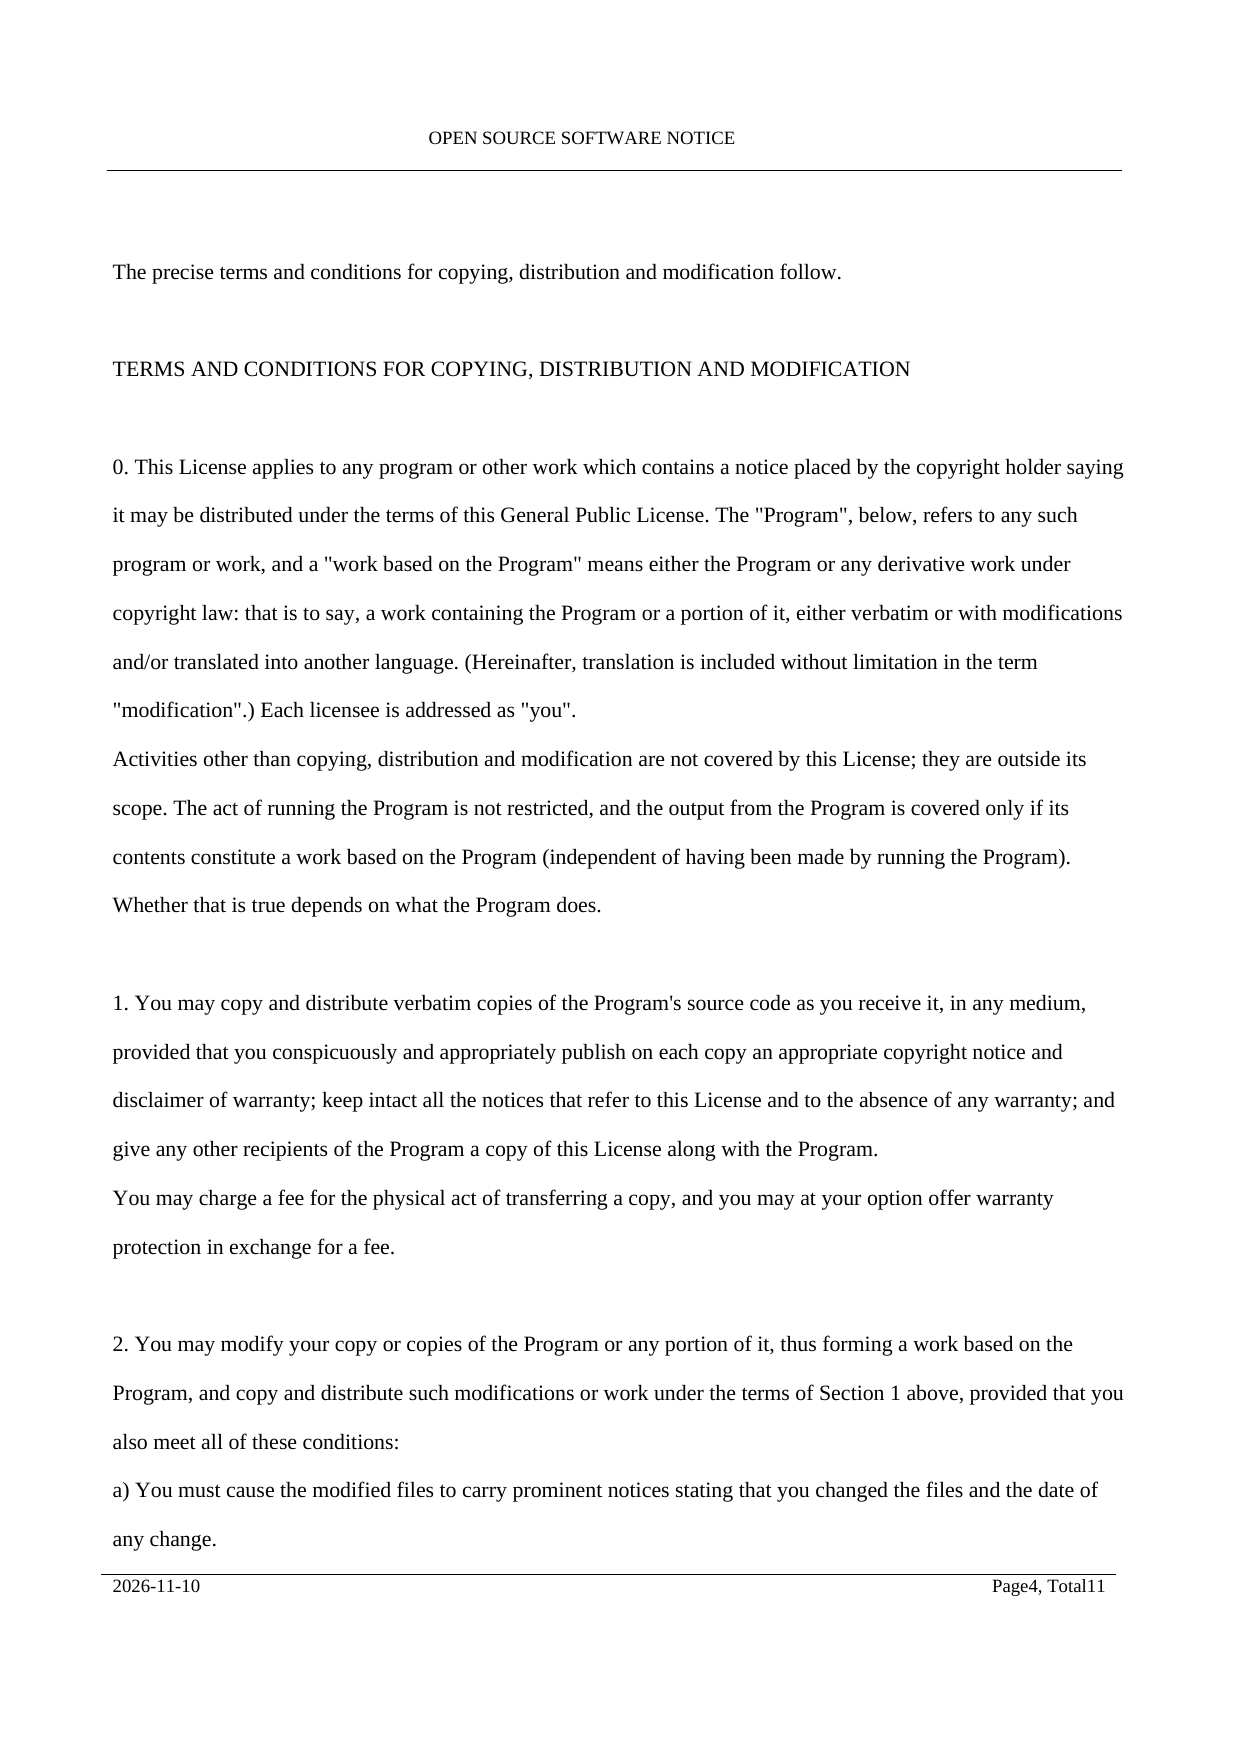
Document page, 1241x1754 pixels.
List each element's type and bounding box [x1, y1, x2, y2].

text [112, 206, 1128, 1555]
